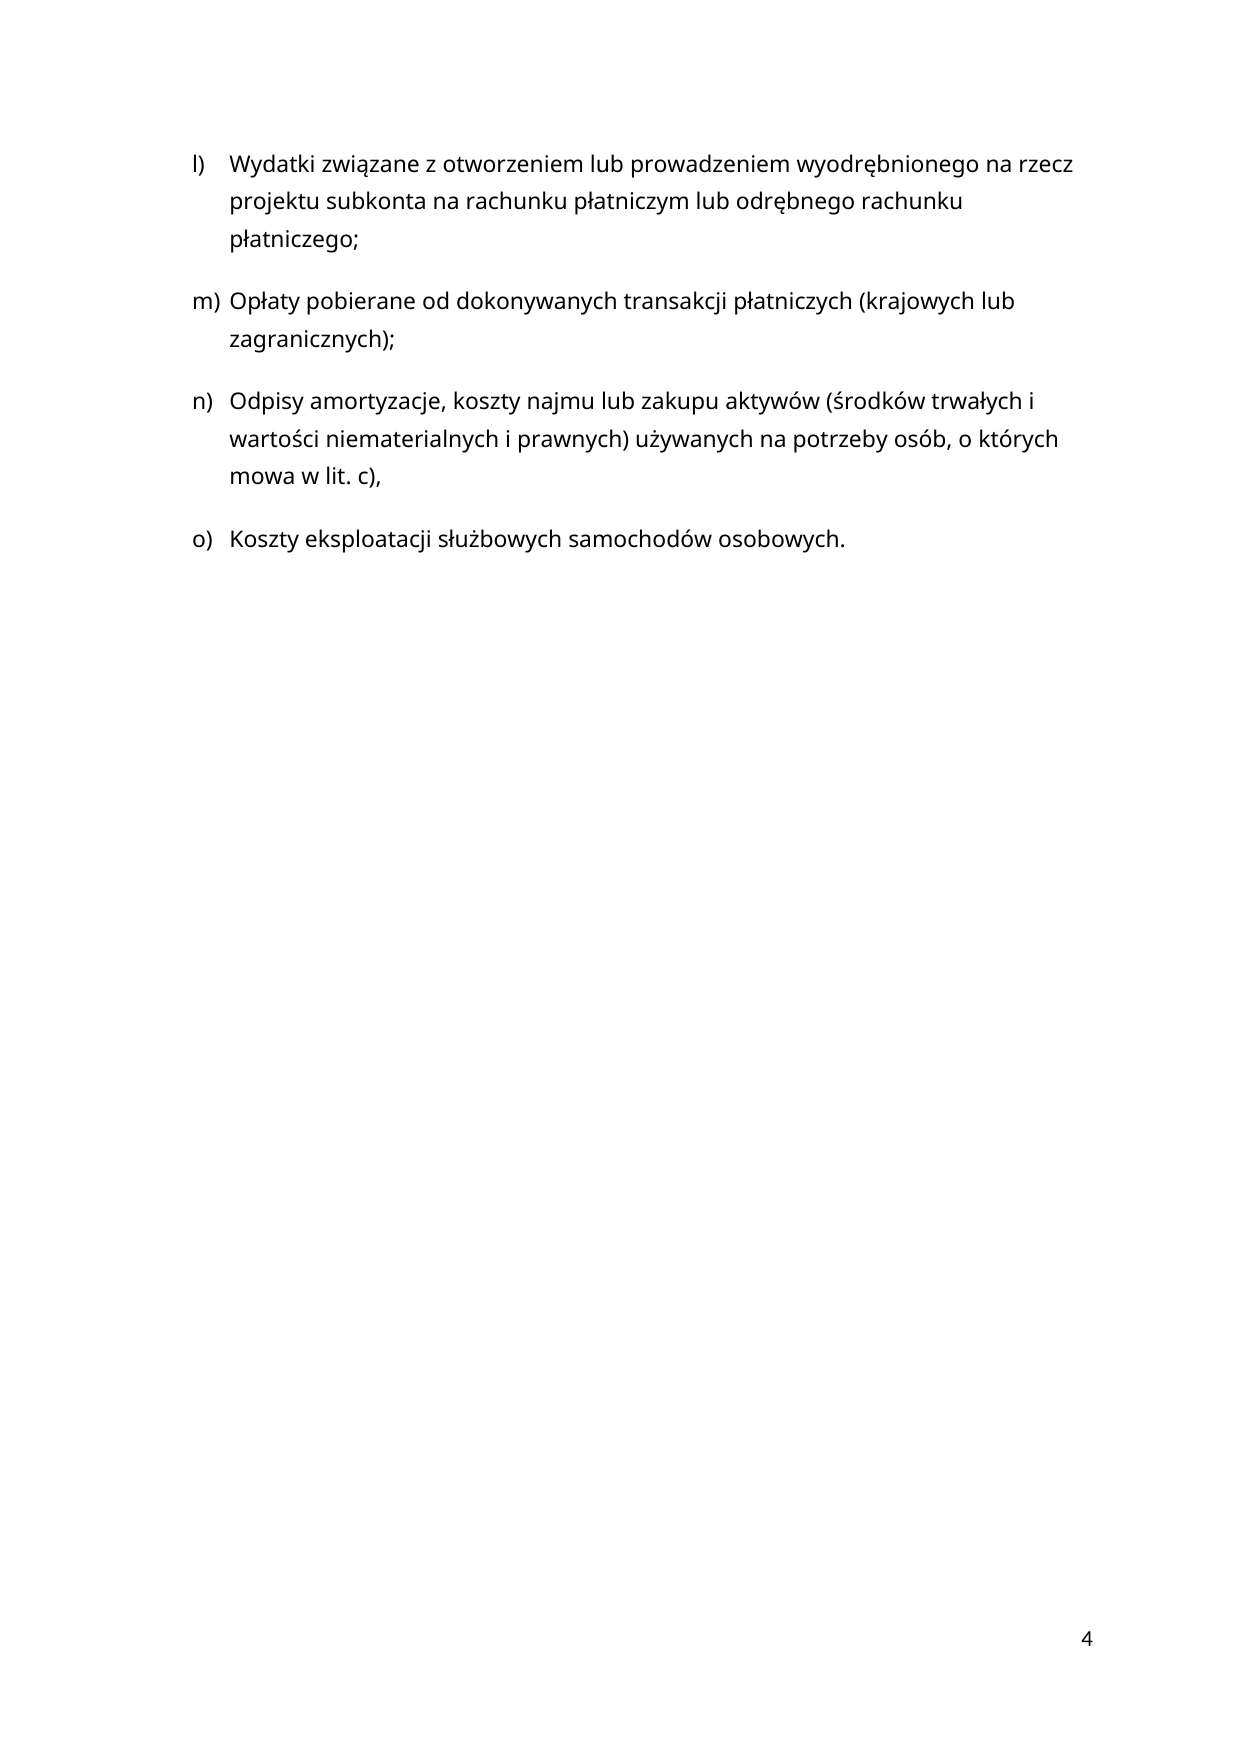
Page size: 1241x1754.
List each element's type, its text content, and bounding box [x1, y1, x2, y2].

list Odpisy amortyzacje, koszty najmu lub zakupu aktywów (środków trwałych i wartości niematerialnych i prawnych) używanych na potrzeby osób, o których mowa w lit. c), [192, 385, 1093, 491]
list Wydatki związane z otworzeniem lub prowadzeniem wyodrębnionego na rzecz projektu subkonta na rachunku płatniczym lub odrębnego rachunku płatniczego; [192, 148, 1093, 254]
list Opłaty pobierane od dokonywanych transakcji płatniczych (krajowych lub zagranicznych); [192, 285, 1093, 354]
list Koszty eksploatacji służbowych samochodów osobowych. [192, 523, 1093, 554]
